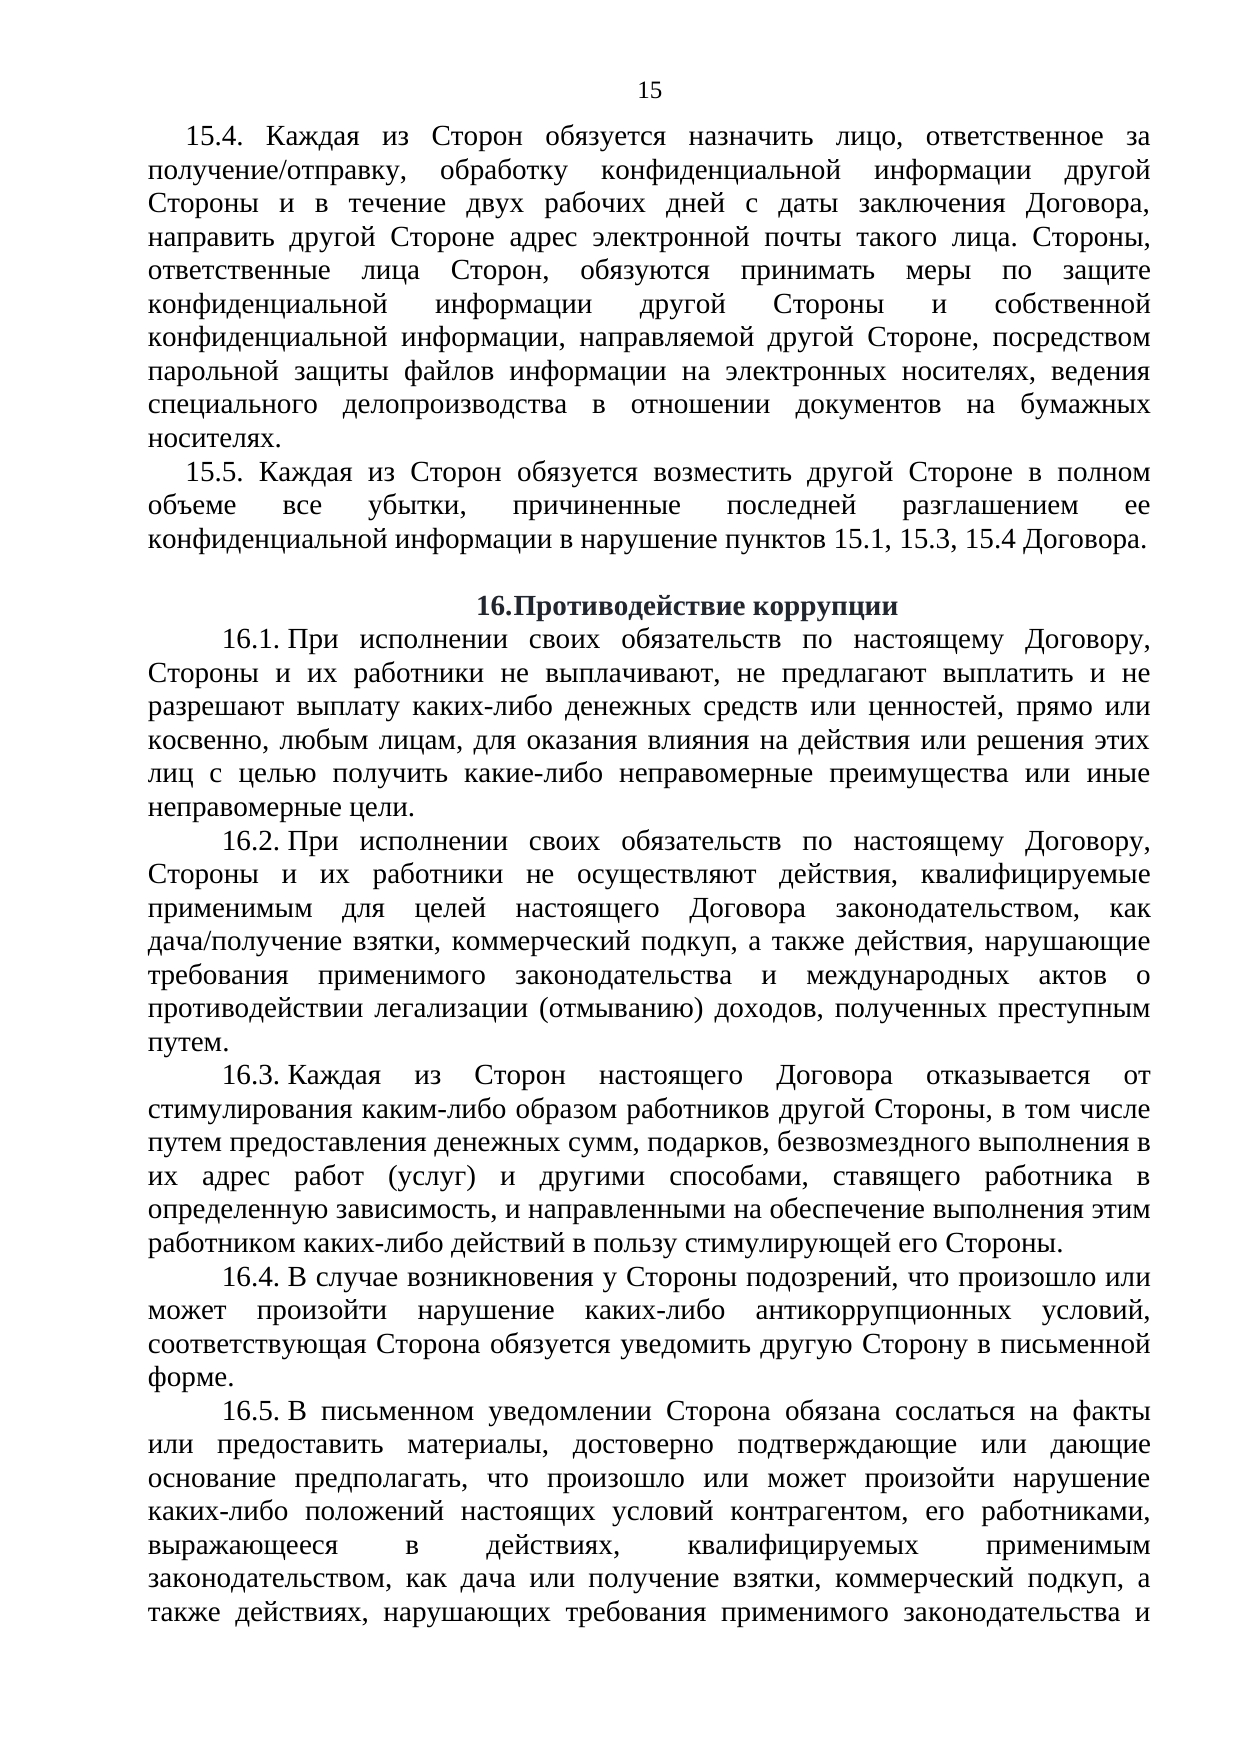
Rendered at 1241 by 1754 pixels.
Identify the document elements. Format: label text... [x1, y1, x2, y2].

text 15.4. Каждая из Сторон обязуется назначить лицо, ответственное за получение/отправку, обработку конфиденциальной информации другой Стороны и в течение двух рабочих дней с даты заключения Договора, направить другой Стороне адрес электронной почты такого лица. Стороны, ответственные лица Сторон, обязуются принимать меры по защите конфиденциальной информации другой Стороны и собственной конфиденциальной информации, направляемой другой Стороне, посредством парольной защиты файлов информации на электронных носителях, ведения специального делопроизводства в отношении документов на бумажных носителях. [148, 118, 1152, 454]
text 16.4. В случае возникновения у Стороны подозрений, что произошло или может произойти нарушение каких-либо антикоррупционных условий, соответствующая Сторона обязуется уведомить другую Сторону в письменной форме. [148, 1259, 1152, 1393]
text 15.5. Каждая из Сторон обязуется возместить другой Стороне в полном объеме все убытки, причиненные последней разглашением ее конфиденциальной информации в нарушение пунктов 15.1, 15.3, 15.4 Договора. [148, 454, 1152, 554]
text 16.2. При исполнении своих обязательств по настоящему Договору, Стороны и их работники не осуществляют действия, квалифицируемые применимым для целей настоящего Договора законодательством, как дача/получение взятки, коммерческий подкуп, а также действия, нарушающие требования применимого законодательства и международных актов о противодействии легализации (отмыванию) доходов, полученных преступным путем. [148, 823, 1152, 1057]
text 16.1. При исполнении своих обязательств по настоящему Договору, Стороны и их работники не выплачивают, не предлагают выплатить и не разрешают выплату каких-либо денежных средств или ценностей, прямо или косвенно, любым лицам, для оказания влияния на действия или решения этих лиц с целью получить какие-либо неправомерные преимущества или иные неправомерные цели. [148, 621, 1152, 823]
list Противодействие коррупции [223, 588, 1152, 621]
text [148, 1393, 1152, 1628]
text 16.3. Каждая из Сторон настоящего Договора отказывается от стимулирования каким-либо образом работников другой Стороны, в том числе путем предоставления денежных сумм, подарков, безвозмездного выполнения в их адрес работ (услуг) и другими способами, ставящего работника в определенную зависимость, и направленными на обеспечение выполнения этим работником каких-либо действий в пользу стимулирующей его Стороны. [148, 1057, 1152, 1259]
